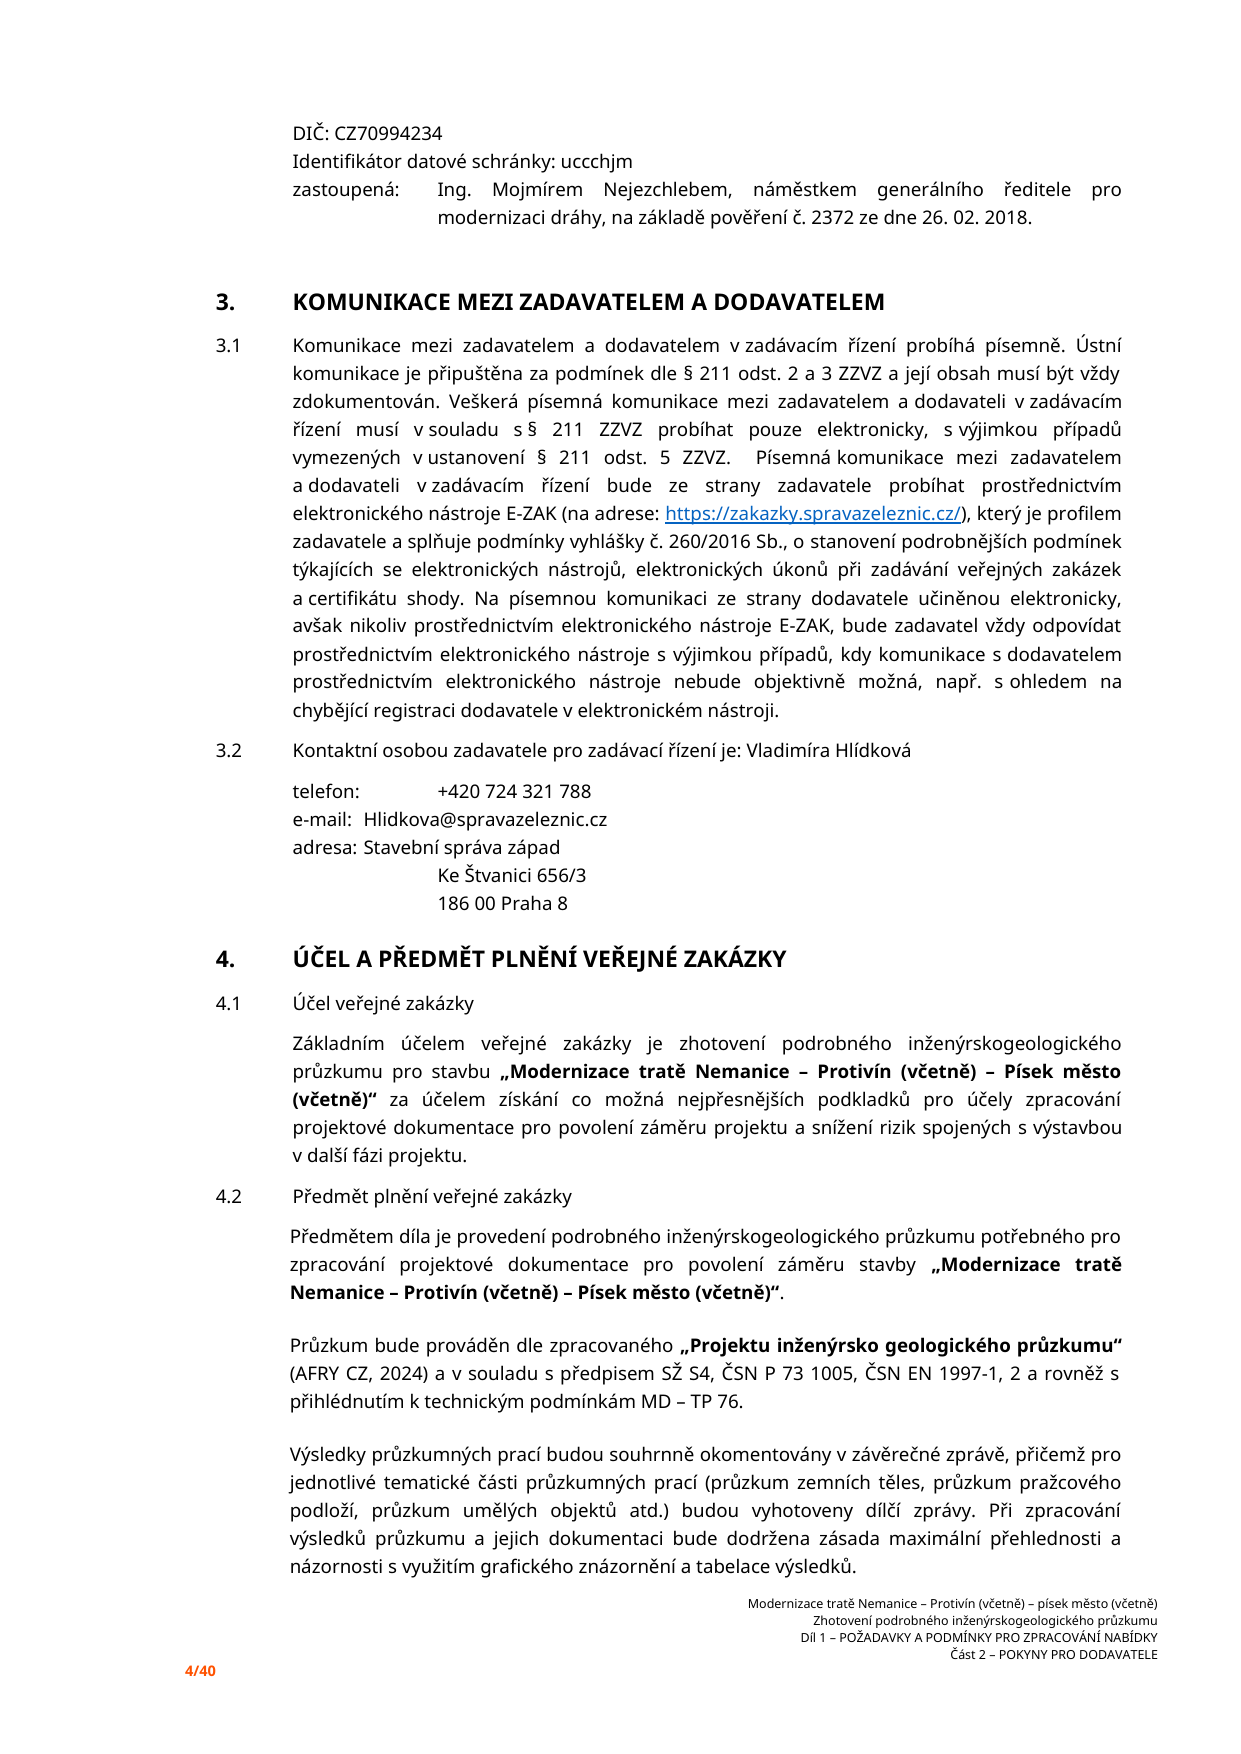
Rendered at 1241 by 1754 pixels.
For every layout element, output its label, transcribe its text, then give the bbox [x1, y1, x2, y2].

text Výsledky průzkumných prací budou souhrnně okomentovány v závěrečné zprávě, přičemž pro jednotlivé tematické části průzkumných prací (průzkum zemních těles, průzkum pražcového podloží, průzkum umělých objektů atd.) budou vyhotoveny dílčí zprávy. Při zpracování výsledků průzkumu a jejich dokumentaci bude dodržena zásada maximální přehlednosti a názornosti s využitím grafického znázornění a tabelace výsledků. [289, 1442, 1122, 1579]
text Ke Štvanici 656/3 [292, 862, 1122, 887]
text zastoupená: Ing. Mojmírem Nejezchlebem, náměstkem generálního ředitele pro modernizaci dráhy, na základě pověření č. 2372 ze dne 26. 02. 2018. [292, 177, 1122, 230]
text ÚČEL a PŘEDMĚT PLNĚNÍ VEŘEJNÉ ZAKÁZKY [216, 943, 1122, 974]
text Základním účelem veřejné zakázky je zhotovení podrobného inženýrskogeologického průzkumu pro stavbu „Modernizace tratě Nemanice – Protivín (včetně) – Písek město (včetně)“ za účelem získání co možná nejpřesnějších podkladků pro účely zpracování projektové dokumentace pro povolení záměru projektu a snížení rizik spojených s výstavbou v další fázi projektu. [292, 1030, 1122, 1168]
text Kontaktní osobou zadavatele pro zadávací řízení je: Vladimíra Hlídková [216, 737, 1122, 763]
text telefon: +420 724 321 788 [292, 778, 1122, 803]
text e-mail: Hlidkova@spravazeleznic.cz [292, 806, 1122, 831]
text DIČ: CZ70994234 [292, 121, 1122, 146]
text KOMUNIKACE MEZI ZADAVATELEM a DODAVATELEM [216, 286, 1122, 317]
text Komunikace mezi zadavatelem a dodavatelem v zadávacím řízení probíhá písemně. Ústní komunikace je připuštěna za podmínek dle § 211 odst. 2 a 3 ZZVZ a její obsah musí být vždy zdokumentován. Veškerá písemná komunikace mezi zadavatelem a dodavateli v zadávacím řízení musí v souladu s § 211 ZZVZ probíhat pouze elektronicky, s výjimkou případů vymezených v ustanovení § 211 odst. 5 ZZVZ. Písemná komunikace mezi zadavatelem a dodavateli v zadávacím řízení bude ze strany zadavatele probíhat prostřednictvím elektronického nástroje E-ZAK (na adrese: https://zakazky.spravazeleznic.cz/), který je profilem zadavatele a splňuje podmínky vyhlášky č. 260/2016 Sb., o stanovení podrobnějších podmínek týkajících se elektronických nástrojů, elektronických úkonů při zadávání veřejných zakázek a certifikátu shody. Na písemnou komunikaci ze strany dodavatele učiněnou elektronicky, avšak nikoliv prostřednictvím elektronického nástroje E-ZAK, bude zadavatel vždy odpovídat prostřednictvím elektronického nástroje s výjimkou případů, kdy komunikace s dodavatelem prostřednictvím elektronického nástroje nebude objektivně možná, např. s ohledem na chybějící registraci dodavatele v elektronickém nástroji. [216, 333, 1122, 722]
text adresa: Stavební správa západ [292, 834, 1122, 859]
text Předmětem díla je provedení podrobného inženýrskogeologického průzkumu potřebného pro zpracování projektové dokumentace pro povolení záměru stavby „Modernizace tratě Nemanice – Protivín (včetně) – Písek město (včetně)“. [289, 1223, 1122, 1305]
text Identifikátor datové schránky: uccchjm [292, 149, 1122, 174]
text Účel veřejné zakázky [216, 990, 1122, 1015]
text Předmět plnění veřejné zakázky [216, 1183, 1122, 1208]
list 186 00 Praha 8 [292, 890, 1122, 916]
text Průzkum bude prováděn dle zpracovaného „Projektu inženýrsko geologického průzkumu“ (AFRY CZ, 2024) a v souladu s předpisem SŽ S4, ČSN P 73 1005, ČSN EN 1997-1, 2 a rovněž s přihlédnutím k technickým podmínkám MD – TP 76. [289, 1333, 1122, 1414]
